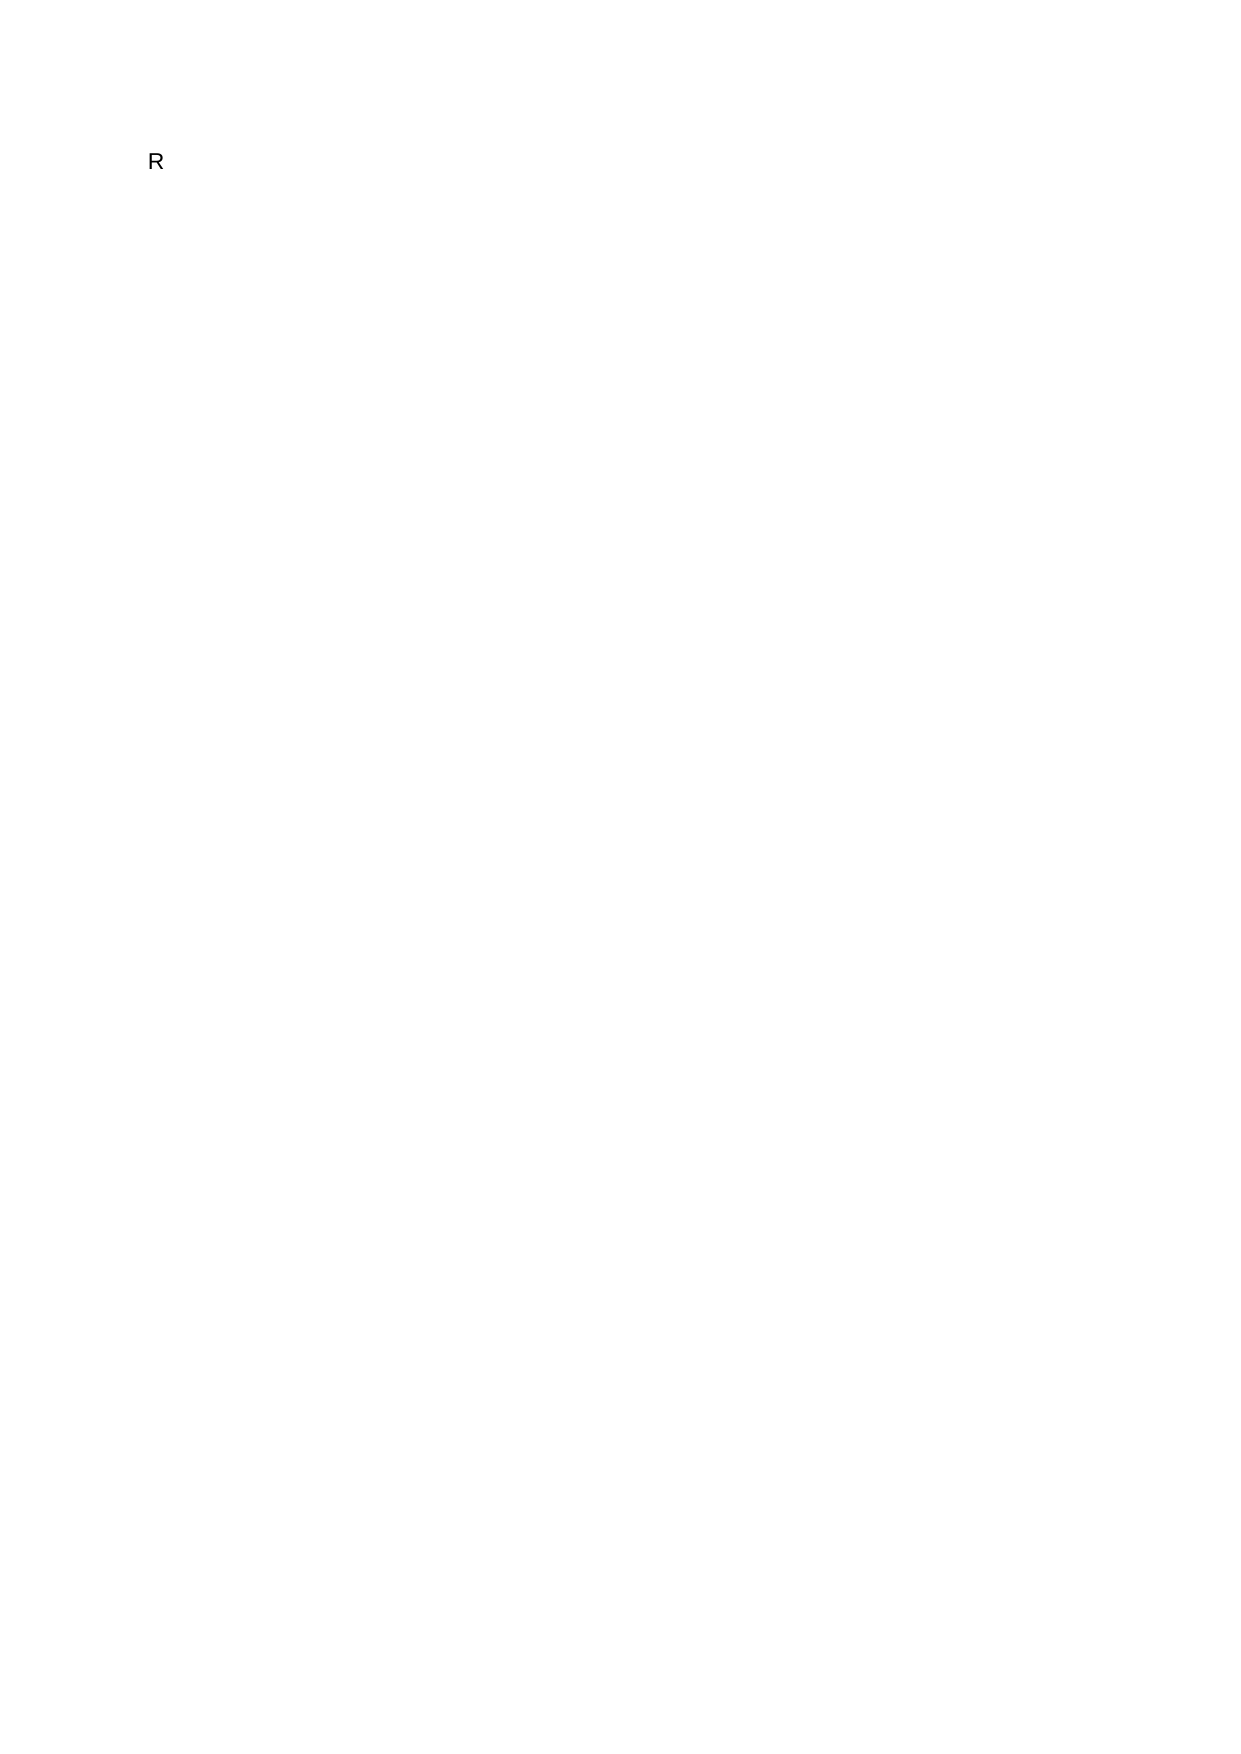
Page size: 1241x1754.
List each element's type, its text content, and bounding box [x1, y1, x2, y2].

text R [148, 148, 1093, 174]
